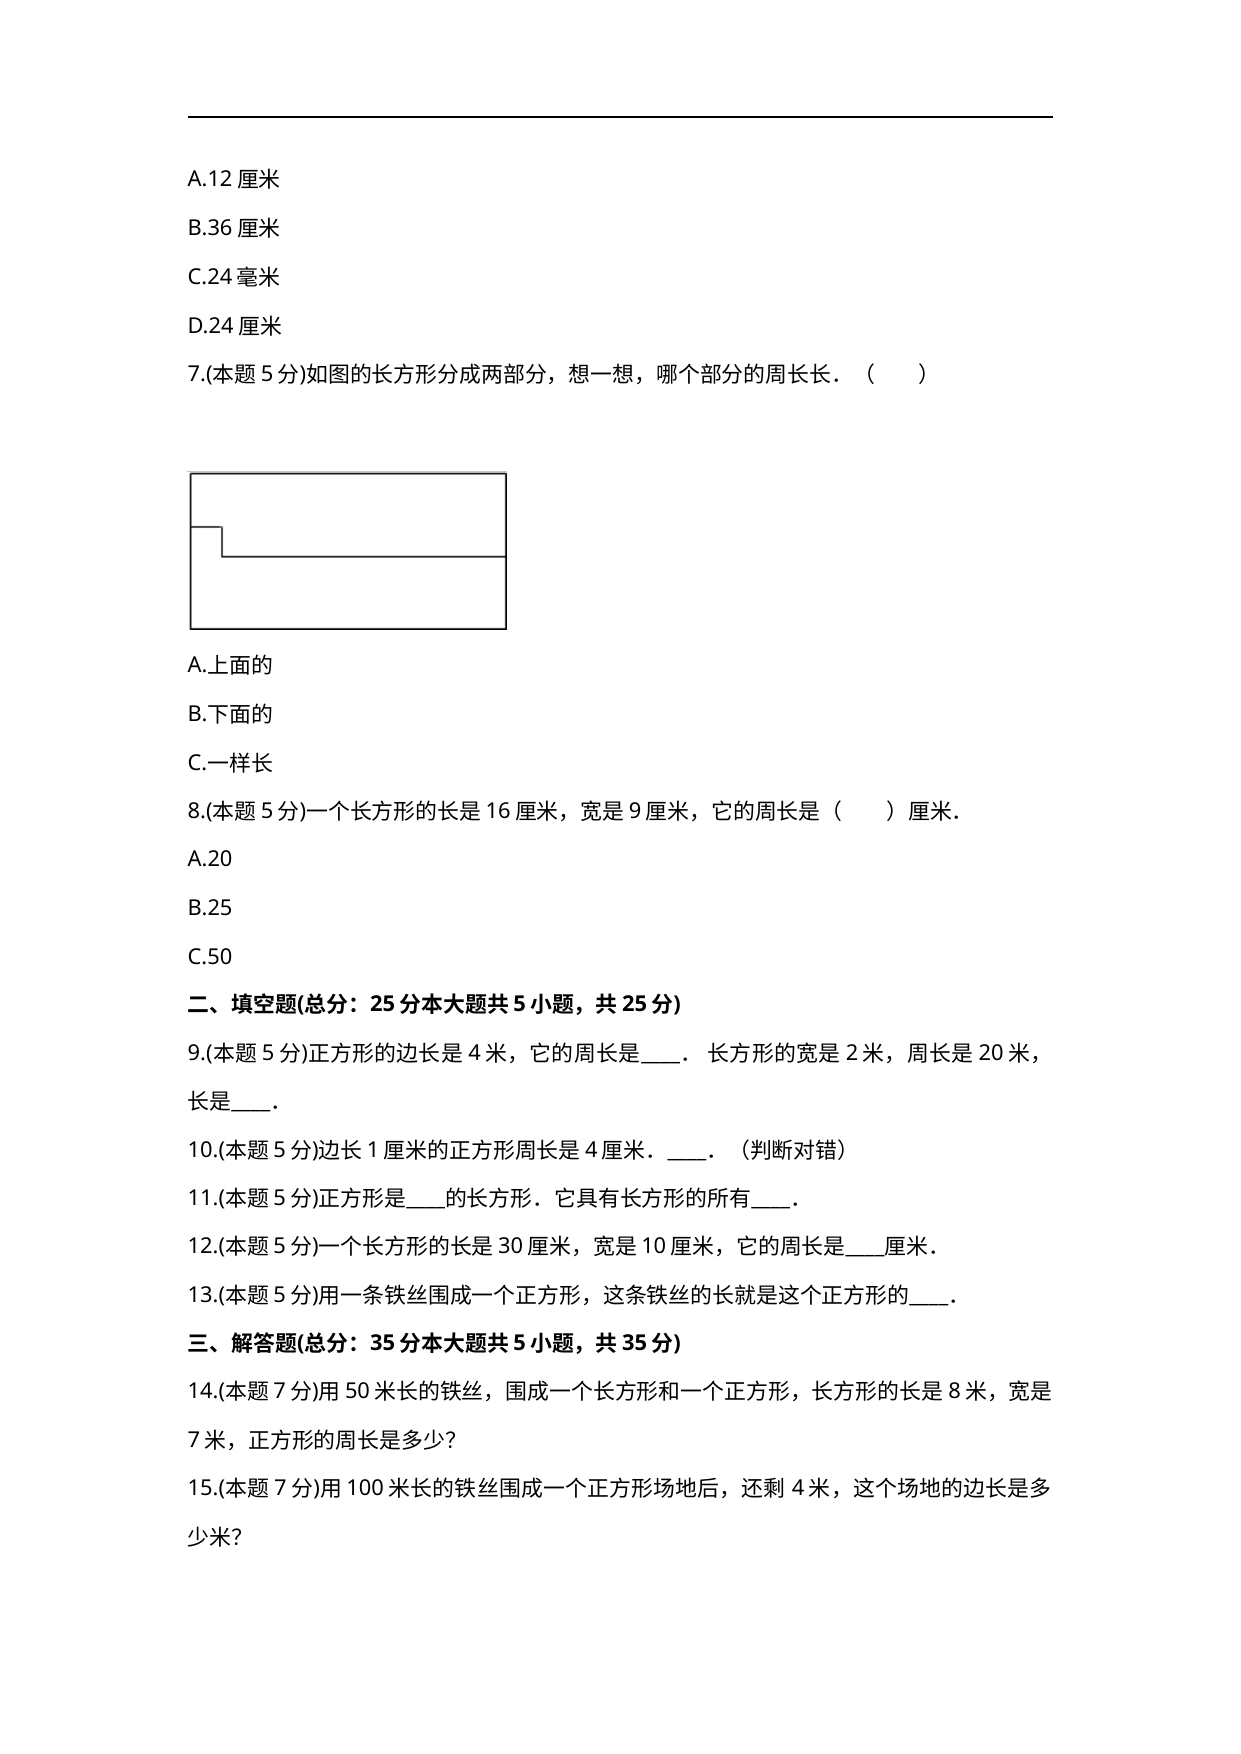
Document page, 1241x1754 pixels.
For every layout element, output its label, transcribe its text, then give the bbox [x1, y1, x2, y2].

text 13.(本题5分)用一条铁丝围成一个正方形，这条铁丝的长就是这个正方形的____． [187, 1277, 1053, 1310]
text 三、解答题(总分：35分本大题共5小题，共35分) [187, 1326, 1053, 1358]
text 14.(本题7分)用50米长的铁丝，围成一个长方形和一个正方形，长方形的长是8米，宽是7米，正方形的周长是多少？ [187, 1374, 1053, 1455]
text 9.(本题5分)正方形的边长是4米，它的周长是____． 长方形的宽是2米，周长是20米，长是____． [187, 1035, 1053, 1116]
text 15.(本题7分)用100米长的铁丝围成一个正方形场地后，还剩4米，这个场地的边长是多少米？ [187, 1471, 1053, 1552]
text A.12厘米 B.36厘米 C.24毫米 D.24厘米 [187, 162, 1053, 341]
text A.20 B.25 C.50 [187, 842, 1053, 972]
text 8.(本题5分)一个长方形的长是16厘米，宽是9厘米，它的周长是（ ）厘米． [187, 793, 1053, 826]
text 二、填空题(总分：25分本大题共5小题，共25分) [187, 987, 1053, 1019]
picture [187, 470, 507, 630]
text 7.(本题5分)如图的长方形分成两部分，想一想，哪个部分的周长长．（ ） [187, 357, 1053, 633]
text 11.(本题5分)正方形是____的长方形．它具有长方形的所有____． [187, 1181, 1053, 1213]
text 12.(本题5分)一个长方形的长是30厘米，宽是10厘米，它的周长是____厘米． [187, 1229, 1053, 1261]
text A.上面的 B.下面的 C.一样长 [187, 648, 1053, 778]
text 10.(本题5分)边长1厘米的正方形周长是4厘米．____．（判断对错） [187, 1132, 1053, 1165]
